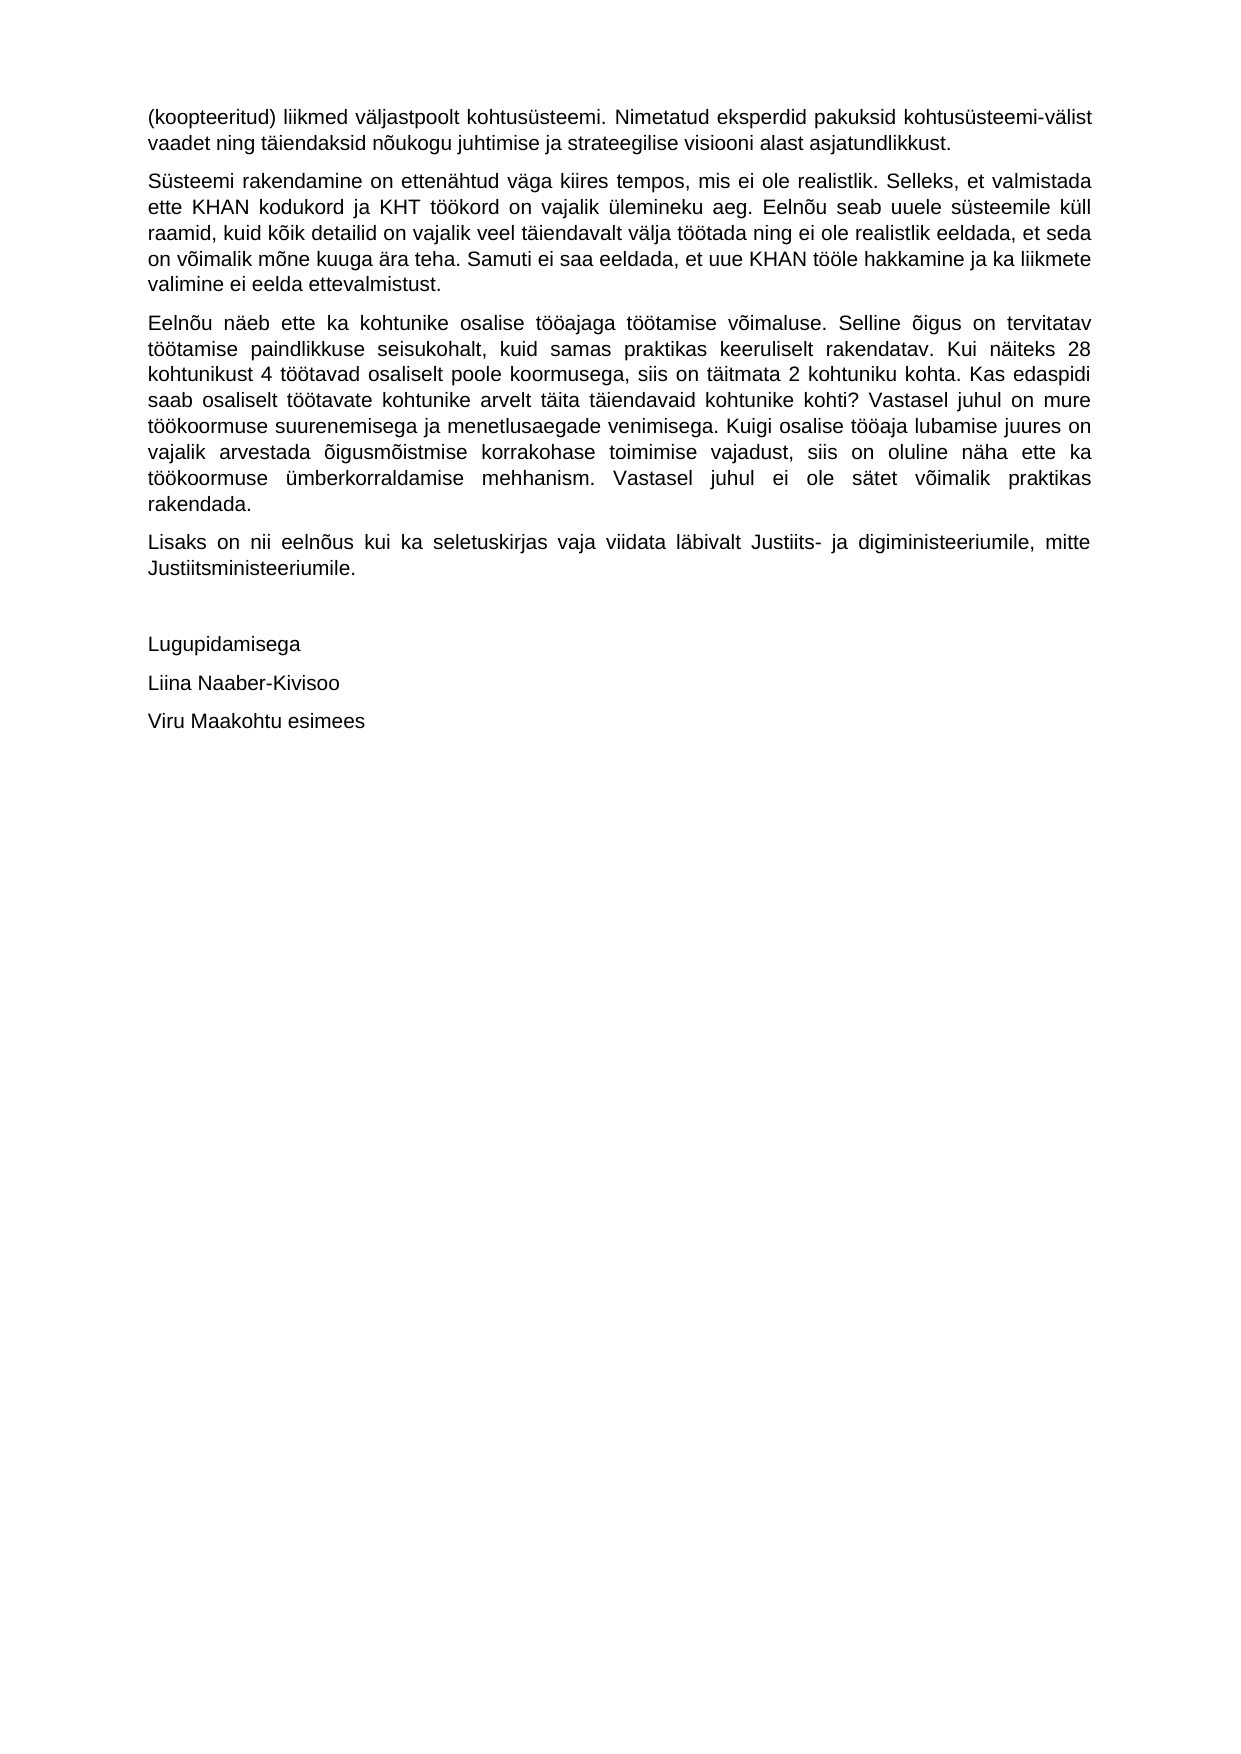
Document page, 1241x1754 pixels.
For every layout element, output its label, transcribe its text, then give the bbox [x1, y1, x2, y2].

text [148, 105, 1092, 154]
text Lugupidamisega [148, 632, 1092, 656]
text Eelnõu näeb ette ka kohtunike osalise tööajaga töötamise võimaluse. Selline õigus on tervitatav töötamise paindlikkuse seisukohalt, kuid samas praktikas keeruliselt rakendatav. Kui näiteks 28 kohtunikust 4 töötavad osaliselt poole koormusega, siis on täitmata 2 kohtuniku kohta. Kas edaspidi saab osaliselt töötavate kohtunike arvelt täita täiendavaid kohtunike kohti? Vastasel juhul on mure töökoormuse suurenemisega ja menetlusaegade venimisega. Kuigi osalise tööaja lubamise juures on vajalik arvestada õigusmõistmise korrakohase toimimise vajadust, siis on oluline näha ette ka töökoormuse ümberkorraldamise mehhanism. Vastasel juhul ei ole sätet võimalik praktikas rakendada. [148, 311, 1092, 515]
text Viru Maakohtu esimees [148, 709, 1092, 733]
text Lisaks on nii eelnõus kui ka seletuskirjas vaja viidata läbivalt Justiits- ja digiministeeriumile, mitte Justiitsministeeriumile. [148, 530, 1092, 579]
text Süsteemi rakendamine on ettenähtud väga kiires tempos, mis ei ole realistlik. Selleks, et valmistada ette KHAN kodukord ja KHT töökord on vajalik ülemineku aeg. Eelnõu seab uuele süsteemile küll raamid, kuid kõik detailid on vajalik veel täiendavalt välja töötada ning ei ole realistlik eeldada, et seda on võimalik mõne kuuga ära teha. Samuti ei saa eeldada, et uue KHAN tööle hakkamine ja ka liikmete valimine ei eelda ettevalmistust. [148, 169, 1092, 296]
text Liina Naaber-Kivisoo [148, 671, 1092, 694]
